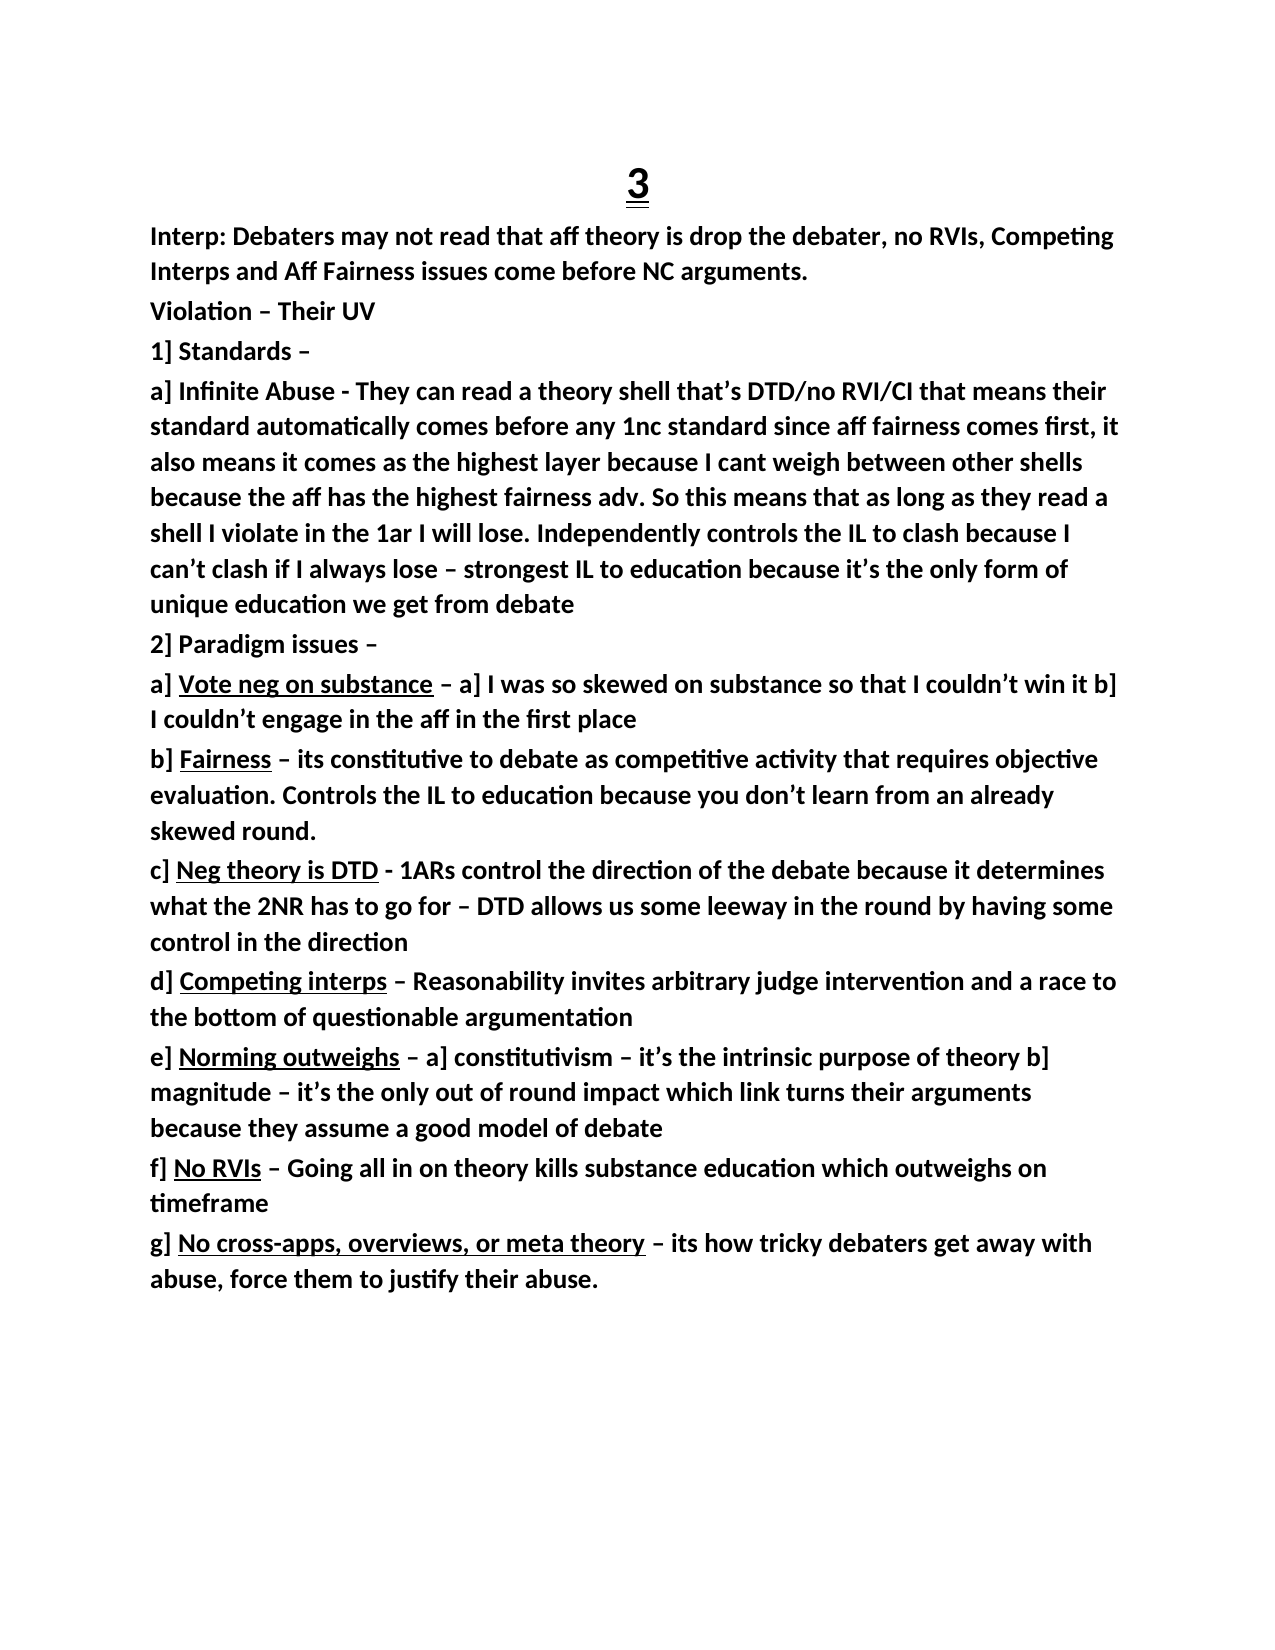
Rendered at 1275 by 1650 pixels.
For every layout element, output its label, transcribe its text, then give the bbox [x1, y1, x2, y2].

subtitle b] Fairness – its constitutive to debate as competitive activity that requires objective evaluation. Controls the IL to education because you don’t learn from an already skewed round. [150, 742, 1125, 847]
subtitle c] Neg theory is DTD - 1ARs control the direction of the debate because it determines what the 2NR has to go for – DTD allows us some leeway in the round by having some control in the direction [150, 853, 1125, 958]
subtitle f] No RVIs – Going all in on theory kills substance education which outweighs on timeframe [150, 1151, 1125, 1219]
subtitle g] No cross-apps, overviews, or meta theory – its how tricky debaters get away with abuse, force them to justify their abuse. [150, 1226, 1125, 1295]
subtitle Violation – Their UV [150, 294, 1125, 327]
subtitle a] Vote neg on substance – a] I was so skewed on substance so that I couldn’t win it b] I couldn’t engage in the aff in the first place [150, 667, 1125, 736]
subtitle 3 [150, 154, 1125, 210]
subtitle d] Competing interps – Reasonability invites arbitrary judge intervention and a race to the bottom of questionable argumentation [150, 964, 1125, 1033]
subtitle 2] Paradigm issues – [150, 627, 1125, 660]
subtitle a] Infinite Abuse - They can read a theory shell that’s DTD/no RVI/CI that means their standard automatically comes before any 1nc standard since aff fairness comes first, it also means it comes as the highest layer because I cant weigh between other shells because the aff has the highest fairness adv. So this means that as long as they read a shell I violate in the 1ar I will lose. Independently controls the IL to clash because I can’t clash if I always lose – strongest IL to education because it’s the only form of unique education we get from debate [150, 374, 1125, 620]
subtitle Interp: Debaters may not read that aff theory is drop the debater, no RVIs, Competing Interps and Aff Fairness issues come before NC arguments. [150, 219, 1125, 287]
subtitle 1] Standards – [150, 334, 1125, 367]
subtitle e] Norming outweighs – a] constitutivism – it’s the intrinsic purpose of theory b] magnitude – it’s the only out of round impact which link turns their arguments because they assume a good model of debate [150, 1040, 1125, 1144]
